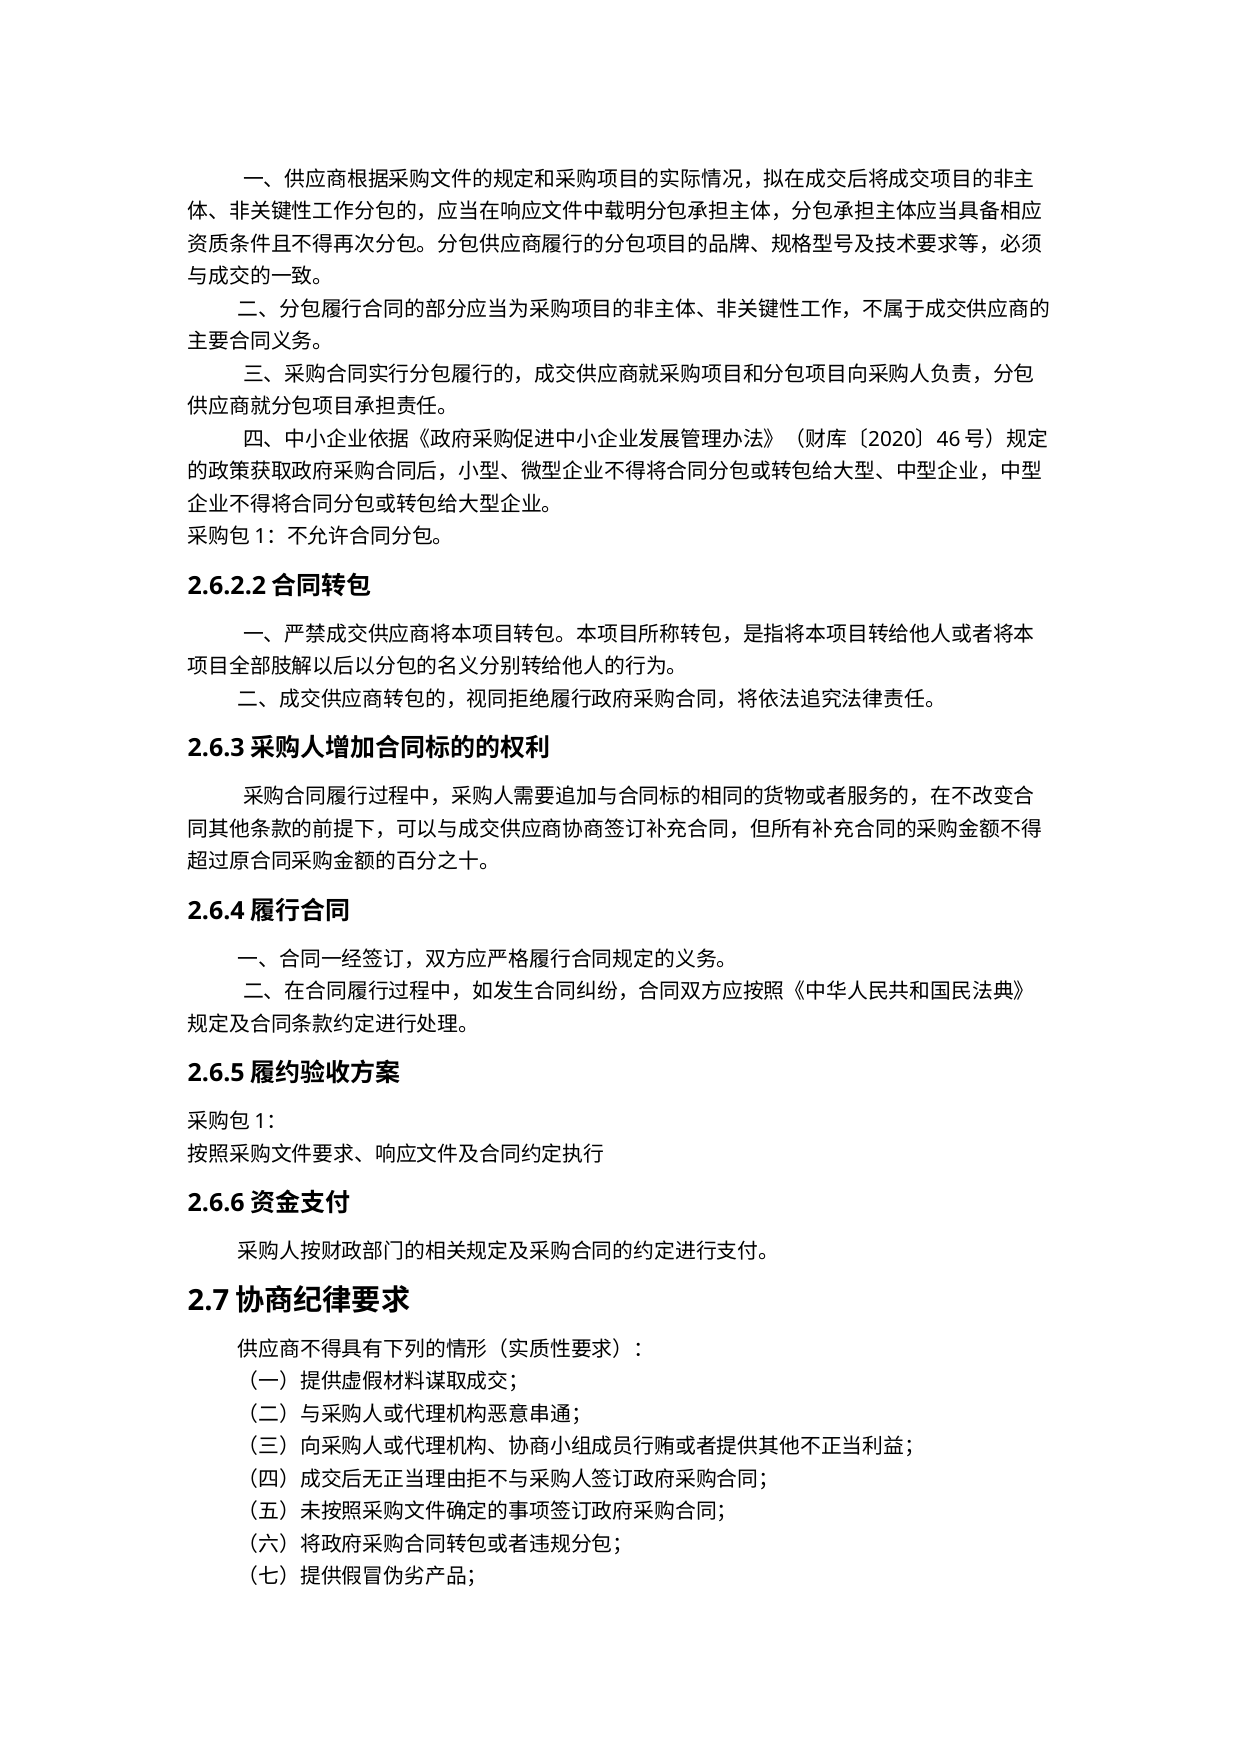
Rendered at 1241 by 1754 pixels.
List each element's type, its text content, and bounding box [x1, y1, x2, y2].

text 2.6.4履行合同 [187, 877, 1053, 942]
text 一、严禁成交供应商将本项目转包。本项目所称转包，是指将本项目转给他人或者将本项目全部肢解以后以分包的名义分别转给他人的行为。 [187, 617, 1053, 682]
text （五）未按照采购文件确定的事项签订政府采购合同； [187, 1494, 1053, 1527]
text 采购包1： [187, 1104, 1053, 1137]
text 一、供应商根据采购文件的规定和采购项目的实际情况，拟在成交后将成交项目的非主体、非关键性工作分包的，应当在响应文件中载明分包承担主体，分包承担主体应当具备相应资质条件且不得再次分包。分包供应商履行的分包项目的品牌、规格型号及技术要求等，必须与成交的一致。 [187, 162, 1053, 292]
text 2.7协商纪律要求 [187, 1267, 1053, 1332]
text 四、中小企业依据《政府采购促进中小企业发展管理办法》（财库〔2020〕46号）规定的政策获取政府采购合同后，小型、微型企业不得将合同分包或转包给大型、中型企业，中型企业不得将合同分包或转包给大型企业。 [187, 422, 1053, 519]
text 二、在合同履行过程中，如发生合同纠纷，合同双方应按照《中华人民共和国民法典》规定及合同条款约定进行处理。 [187, 974, 1053, 1039]
text 采购人按财政部门的相关规定及采购合同的约定进行支付。 [187, 1234, 1053, 1267]
text 2.6.2.2合同转包 [187, 552, 1053, 617]
text （六）将政府采购合同转包或者违规分包； [187, 1527, 1053, 1559]
text 按照采购文件要求、响应文件及合同约定执行 [187, 1137, 1053, 1169]
text （四）成交后无正当理由拒不与采购人签订政府采购合同； [187, 1462, 1053, 1494]
text 2.6.3采购人增加合同标的的权利 [187, 714, 1053, 779]
text 采购合同履行过程中，采购人需要追加与合同标的相同的货物或者服务的，在不改变合同其他条款的前提下，可以与成交供应商协商签订补充合同，但所有补充合同的采购金额不得超过原合同采购金额的百分之十。 [187, 779, 1053, 877]
text 二、成交供应商转包的，视同拒绝履行政府采购合同，将依法追究法律责任。 [187, 682, 1053, 714]
text 二、分包履行合同的部分应当为采购项目的非主体、非关键性工作，不属于成交供应商的主要合同义务。 [187, 292, 1053, 357]
text 三、采购合同实行分包履行的，成交供应商就采购项目和分包项目向采购人负责，分包供应商就分包项目承担责任。 [187, 357, 1053, 422]
text （三）向采购人或代理机构、协商小组成员行贿或者提供其他不正当利益； [187, 1429, 1053, 1462]
text 2.6.6资金支付 [187, 1169, 1053, 1234]
text 采购包1：不允许合同分包。 [187, 519, 1053, 552]
text （二）与采购人或代理机构恶意串通； [187, 1397, 1053, 1429]
text （一）提供虚假材料谋取成交； [187, 1364, 1053, 1397]
text （七）提供假冒伪劣产品； [187, 1559, 1053, 1592]
text 供应商不得具有下列的情形（实质性要求）： [187, 1332, 1053, 1364]
text 2.6.5履约验收方案 [187, 1039, 1053, 1104]
text 一、合同一经签订，双方应严格履行合同规定的义务。 [187, 942, 1053, 974]
